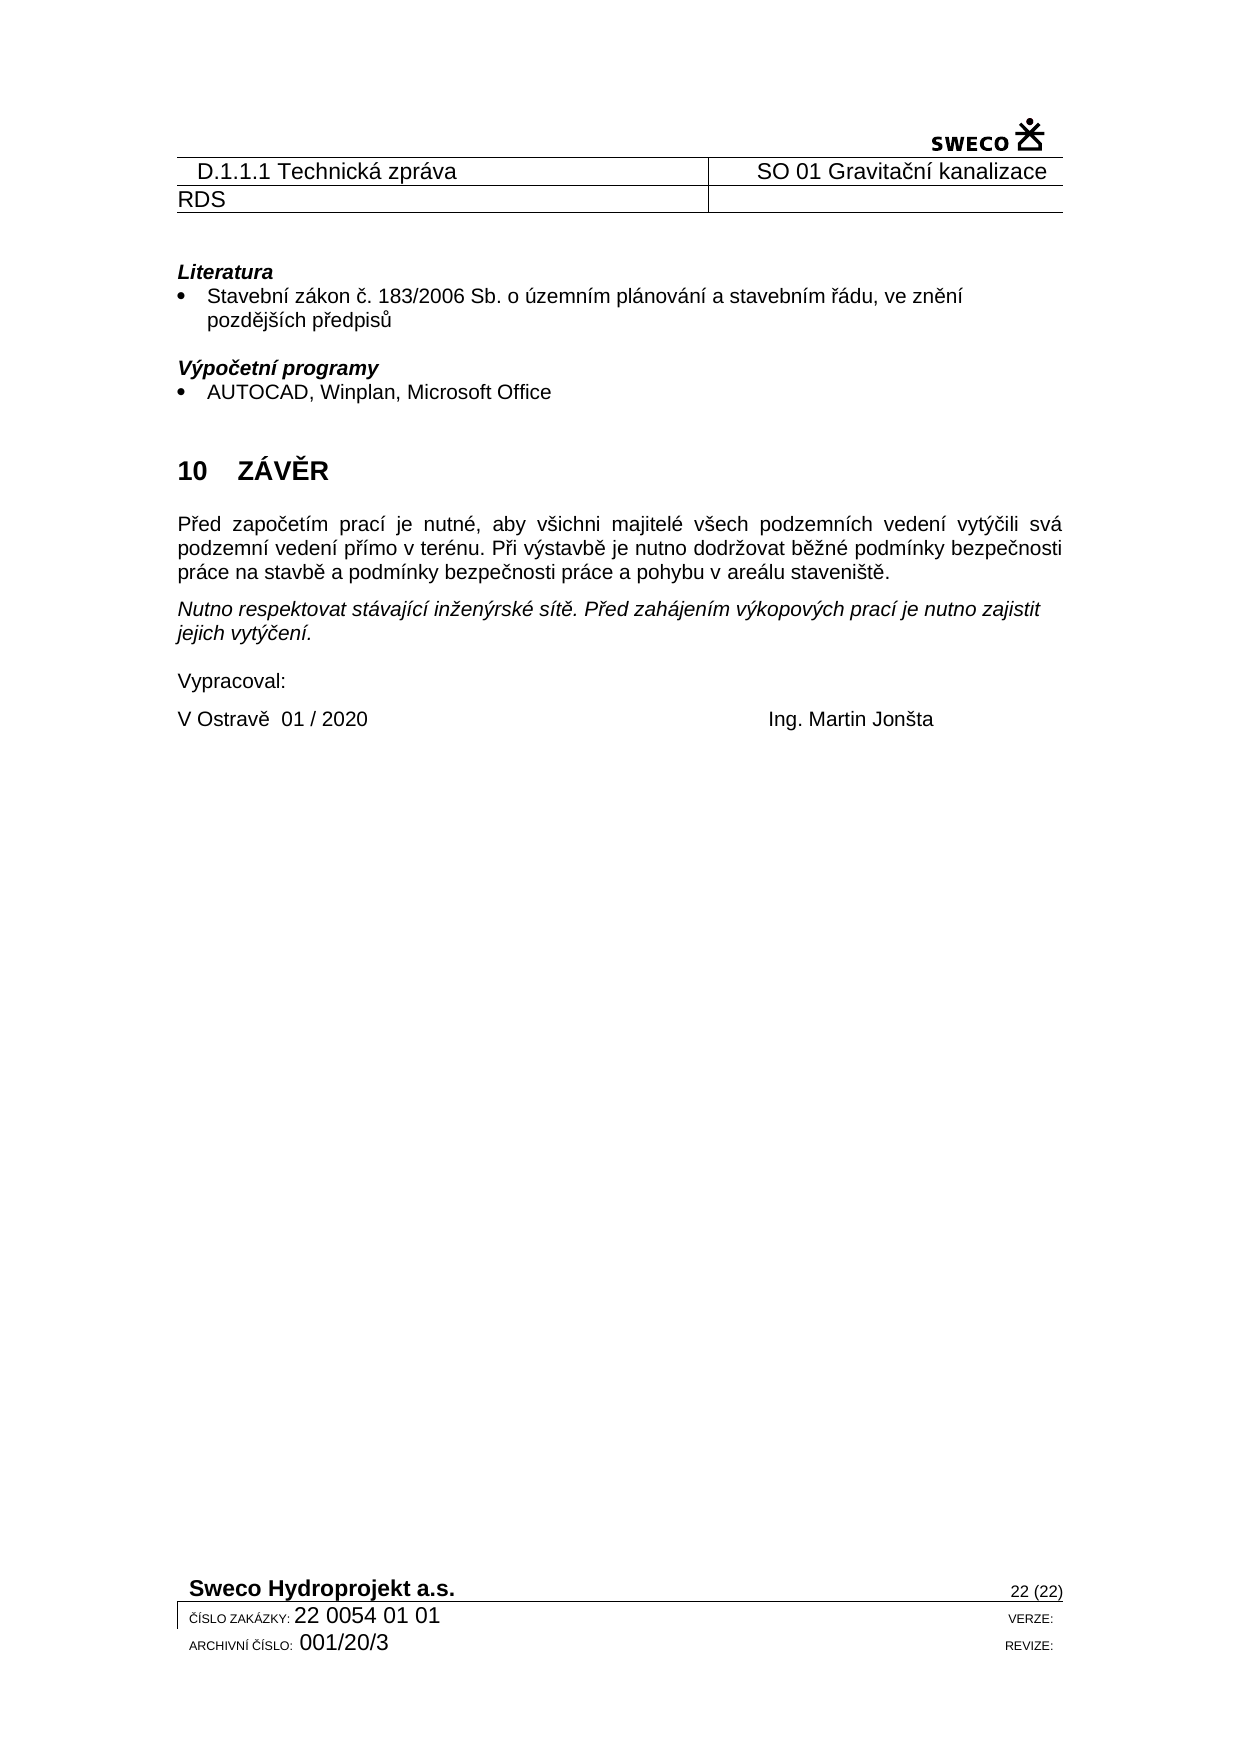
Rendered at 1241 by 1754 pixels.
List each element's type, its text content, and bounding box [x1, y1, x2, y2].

text V Ostravě 01 / 2020 Ing. Martin Jonšta [177, 706, 1063, 730]
text Před započetím prací je nutné, aby všichni majitelé všech podzemních vedení vytýčili svá podzemní vedení přímo v terénu. Při výstavbě je nutno dodržovat běžné podmínky bezpečnosti práce na stavbě a podmínky bezpečnosti práce a pohybu v areálu staveniště. [177, 512, 1063, 583]
list Stavební zákon č. 183/2006 Sb. o územním plánování a stavebním řádu, ve znění pozdějších předpisů [177, 284, 1063, 332]
text Vypracoval: [177, 669, 1063, 693]
list AUTOCAD, Winplan, Microsoft Office [177, 380, 1063, 404]
text Literatura [177, 260, 1063, 284]
text Nutno respektovat stávající inženýrské sítě. Před zahájením výkopových prací je nutno zajistit jejich vytýčení. [177, 597, 1063, 645]
subtitle Závěr [177, 455, 1063, 487]
text Výpočetní programy [177, 356, 1063, 380]
